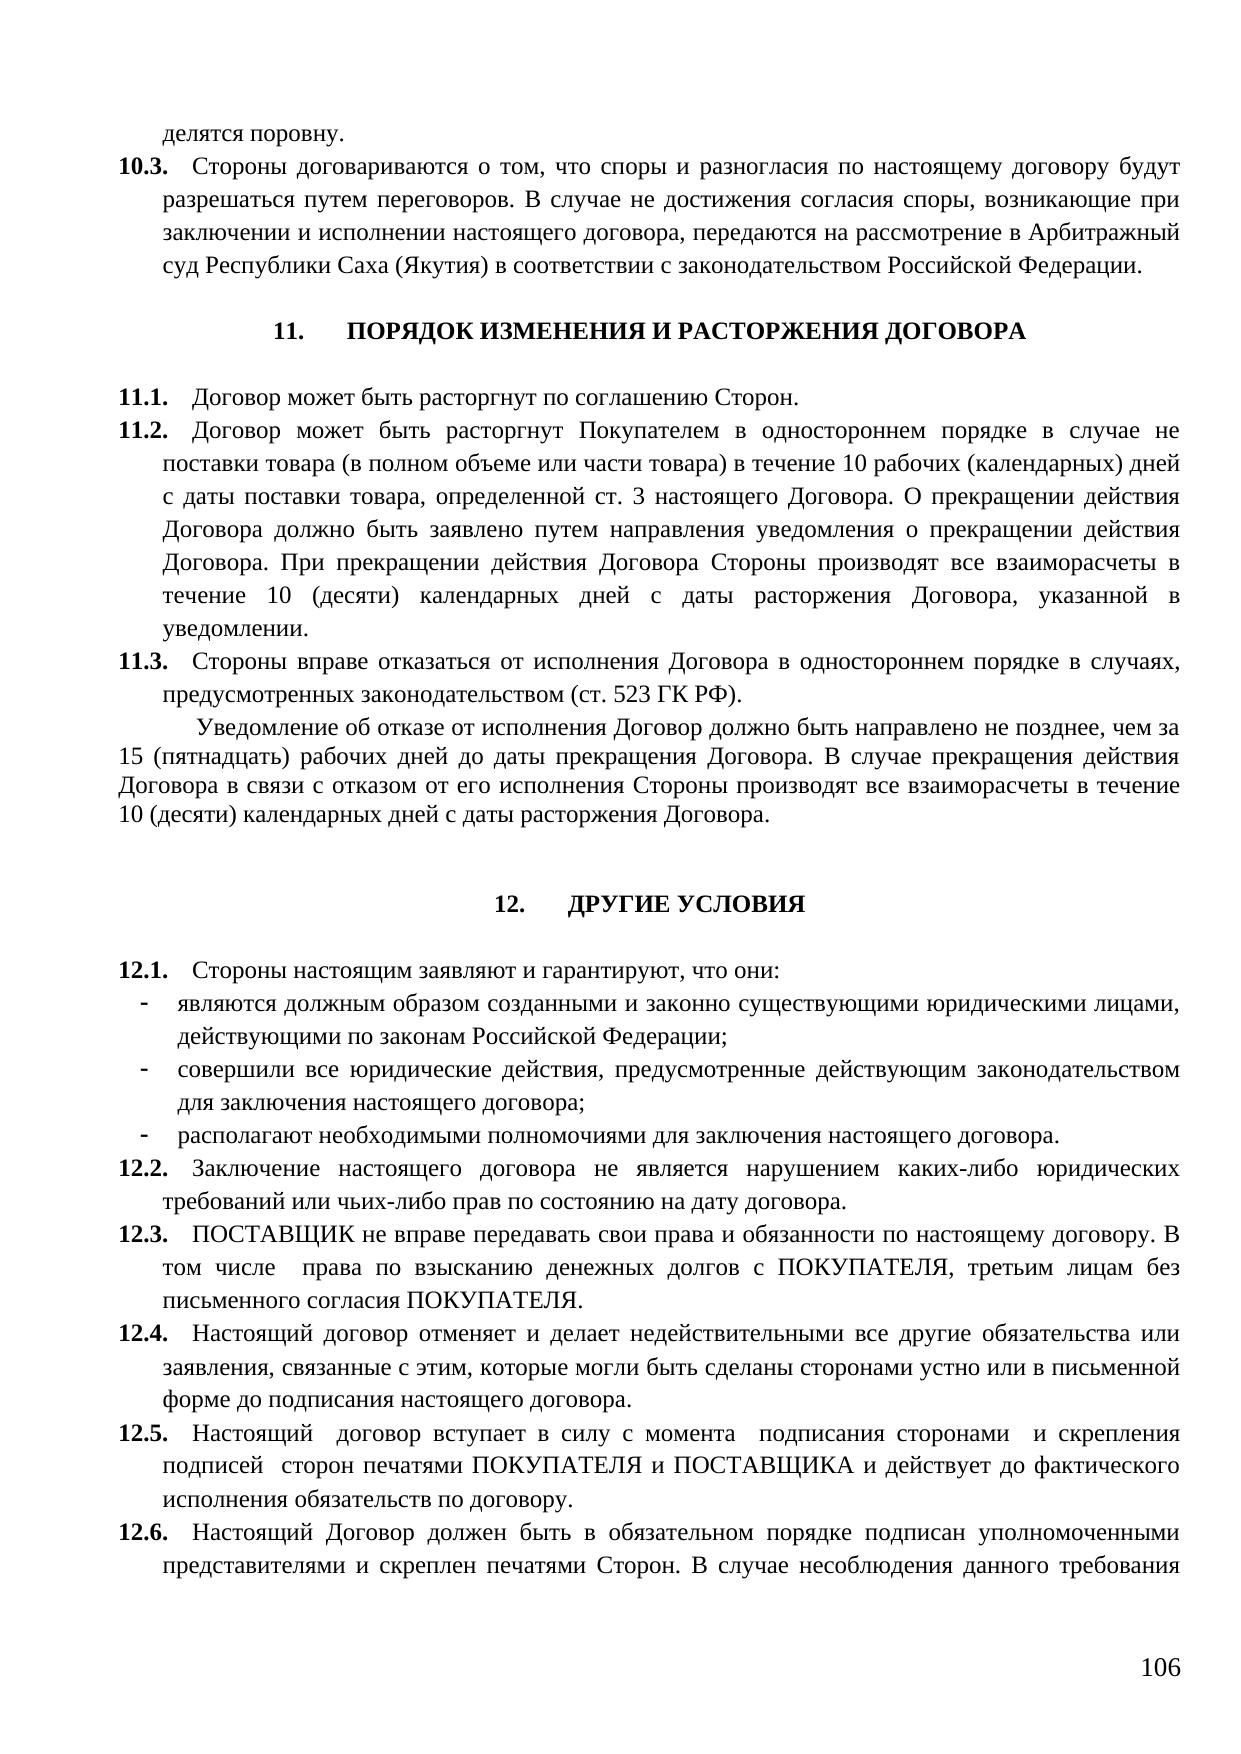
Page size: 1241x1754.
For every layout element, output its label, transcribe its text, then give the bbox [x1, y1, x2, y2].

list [118, 118, 1181, 147]
list Стороны настоящим заявляют и гарантируют, что они: [118, 955, 1181, 984]
list ДРУГИЕ УСЛОВИЯ [118, 889, 1181, 918]
list Стороны вправе отказаться от исполнения Договора в одностороннем порядке в случаях, предусмотренных законодательством (ст. 523 ГК РФ). [118, 646, 1181, 708]
text Уведомление об отказе от исполнения Договор должно быть направлено не позднее, чем за 15 (пятнадцать) рабочих дней до даты прекращения Договора. В случае прекращения действия Договора в связи с отказом от его исполнения Стороны производят все взаиморасчеты в течение 10 (десяти) календарных дней с даты расторжения Договора. [118, 712, 1181, 827]
list располагают необходимыми полномочиями для заключения настоящего договора. [140, 1120, 1181, 1149]
list Заключение настоящего договора не является нарушением каких-либо юридических требований или чьих-либо прав по состоянию на дату договора. [118, 1153, 1181, 1215]
list Настоящий договор вступает в силу с момента подписания сторонами и скрепления подписей сторон печатями ПОКУПАТЕЛЯ и ПОСТАВЩИКА и действует до фактического исполнения обязательств по договору. [118, 1418, 1181, 1512]
list являются должным образом созданными и законно существующими юридическими лицами, действующими по законам Российской Федерации; [140, 988, 1181, 1050]
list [118, 1517, 1181, 1578]
list Договор может быть расторгнут по соглашению Сторон. [118, 382, 1181, 411]
list ПОРЯДОК ИЗМЕНЕНИЯ И РАСТОРЖЕНИЯ ДОГОВОРА [118, 316, 1181, 345]
list совершили все юридические действия, предусмотренные действующим законодательством для заключения настоящего договора; [140, 1054, 1181, 1116]
list Настоящий договор отменяет и делает недействительными все другие обязательства или заявления, связанные с этим, которые могли быть сделаны сторонами устно или в письменной форме до подписания настоящего договора. [118, 1318, 1181, 1413]
list ПОСТАВЩИК не вправе передавать свои права и обязанности по настоящему договору. В том числе права по взысканию денежных долгов с ПОКУПАТЕЛЯ, третьим лицам без письменного согласия ПОКУПАТЕЛЯ. [118, 1219, 1181, 1314]
list Стороны договариваются о том, что споры и разногласия по настоящему договору будут разрешаться путем переговоров. В случае не достижения согласия споры, возникающие при заключении и исполнении настоящего договора, передаются на рассмотрение в Арбитражный суд Республики Саха (Якутия) в соответствии с законодательством Российской Федерации. [118, 151, 1181, 279]
list Договор может быть расторгнут Покупателем в одностороннем порядке в случае не поставки товара (в полном объеме или части товара) в течение 10 рабочих (календарных) дней с даты поставки товара, определенной ст. 3 настоящего Договора. О прекращении действия Договора должно быть заявлено путем направления уведомления о прекращении действия Договора. При прекращении действия Договора Стороны производят все взаиморасчеты в течение 10 (десяти) календарных дней с даты расторжения Договора, указанной в уведомлении. [118, 415, 1181, 642]
